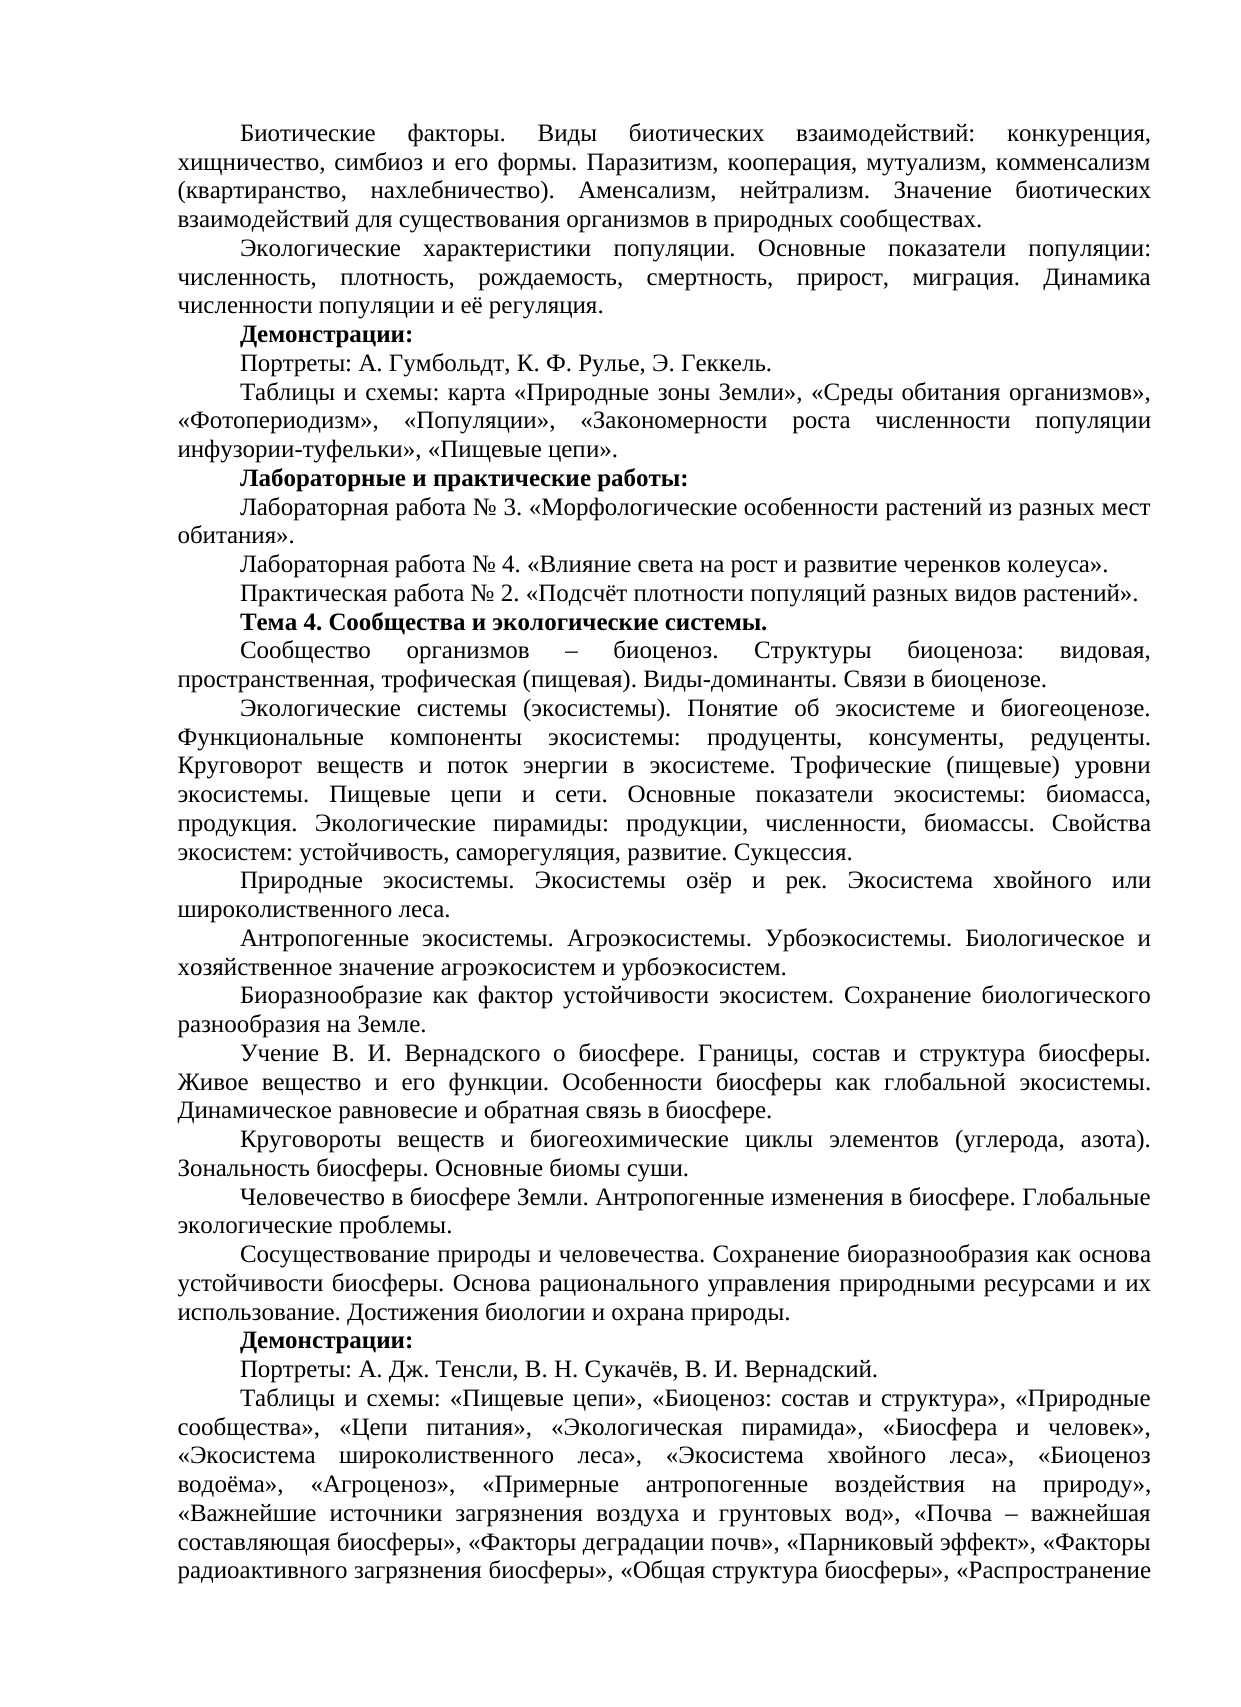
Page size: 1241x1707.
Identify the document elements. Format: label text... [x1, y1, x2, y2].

text Экологические системы (экосистемы). Понятие об экосистеме и биогеоценозе. Функциональные компоненты экосистемы: продуценты, консументы, редуценты. Круговорот веществ и поток энергии в экосистеме. Трофические (пищевые) уровни экосистемы. Пищевые цепи и сети. Основные показатели экосистемы: биомасса, продукция. Экологические пирамиды: продукции, численности, биомассы. Свойства экосистем: устойчивость, саморегуляция, развитие. Сукцессия. [177, 693, 1152, 866]
text Таблицы и схемы: карта «Природные зоны Земли», «Среды обитания организмов», «Фотопериодизм», «Популяции», «Закономерности роста численности популяции инфузории-туфельки», «Пищевые цепи». [177, 377, 1152, 463]
text Круговороты веществ и биогеохимические циклы элементов (углерода, азота). Зональность биосферы. Основные биомы суши. [177, 1124, 1152, 1182]
text Лабораторная работа № 3. «Морфологические особенности растений из разных мест обитания». [177, 492, 1152, 549]
text Демонстрации: [177, 319, 1152, 348]
text Природные экосистемы. Экосистемы озёр и рек. Экосистема хвойного или широколиственного леса. [177, 866, 1152, 923]
text Портреты: А. Дж. Тенсли, В. Н. Сукачёв, В. И. Вернадский. [177, 1354, 1152, 1383]
text Антропогенные экосистемы. Агроэкосистемы. Урбоэкосистемы. Биологическое и хозяйственное значение агроэкосистем и урбоэкосистем. [177, 923, 1152, 981]
text Сосуществование природы и человечества. Сохранение биоразнообразия как основа устойчивости биосферы. Основа рационального управления природными ресурсами и их использование. Достижения биологии и охрана природы. [177, 1239, 1152, 1326]
text Биоразнообразие как фактор устойчивости экосистем. Сохранение биологического разнообразия на Земле. [177, 981, 1152, 1038]
text Лабораторная работа № 4. «Влияние света на рост и развитие черенков колеуса». [177, 549, 1152, 578]
text Биотические факторы. Виды биотических взаимодействий: конкуренция, хищничество, симбиоз и его формы. Паразитизм, кооперация, мутуализм, комменсализм (квартиранство, нахлебничество). Аменсализм, нейтрализм. Значение биотических взаимодействий для существования организмов в природных сообществах. [177, 118, 1152, 233]
text Экологические характеристики популяции. Основные показатели популяции: численность, плотность, рождаемость, смертность, прирост, миграция. Динамика численности популяции и её регуляция. [177, 233, 1152, 319]
text Человечество в биосфере Земли. Антропогенные изменения в биосфере. Глобальные экологические проблемы. [177, 1182, 1152, 1239]
text Тема 4. Сообщества и экологические системы. [177, 607, 1152, 636]
text Портреты: А. Гумбольдт, К. Ф. Рулье, Э. Геккель. [177, 348, 1152, 377]
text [177, 1383, 1152, 1584]
text Учение В. И. Вернадского о биосфере. Границы, состав и структура биосферы. Живое вещество и его функции. Особенности биосферы как глобальной экосистемы. Динамическое равновесие и обратная связь в биосфере. [177, 1038, 1152, 1124]
text Лабораторные и практические работы: [177, 463, 1152, 492]
text Сообщество организмов – биоценоз. Структуры биоценоза: видовая, пространственная, трофическая (пищевая). Виды-доминанты. Связи в биоценозе. [177, 636, 1152, 693]
text Практическая работа № 2. «Подсчёт плотности популяций разных видов растений». [177, 578, 1152, 607]
text Демонстрации: [177, 1326, 1152, 1354]
